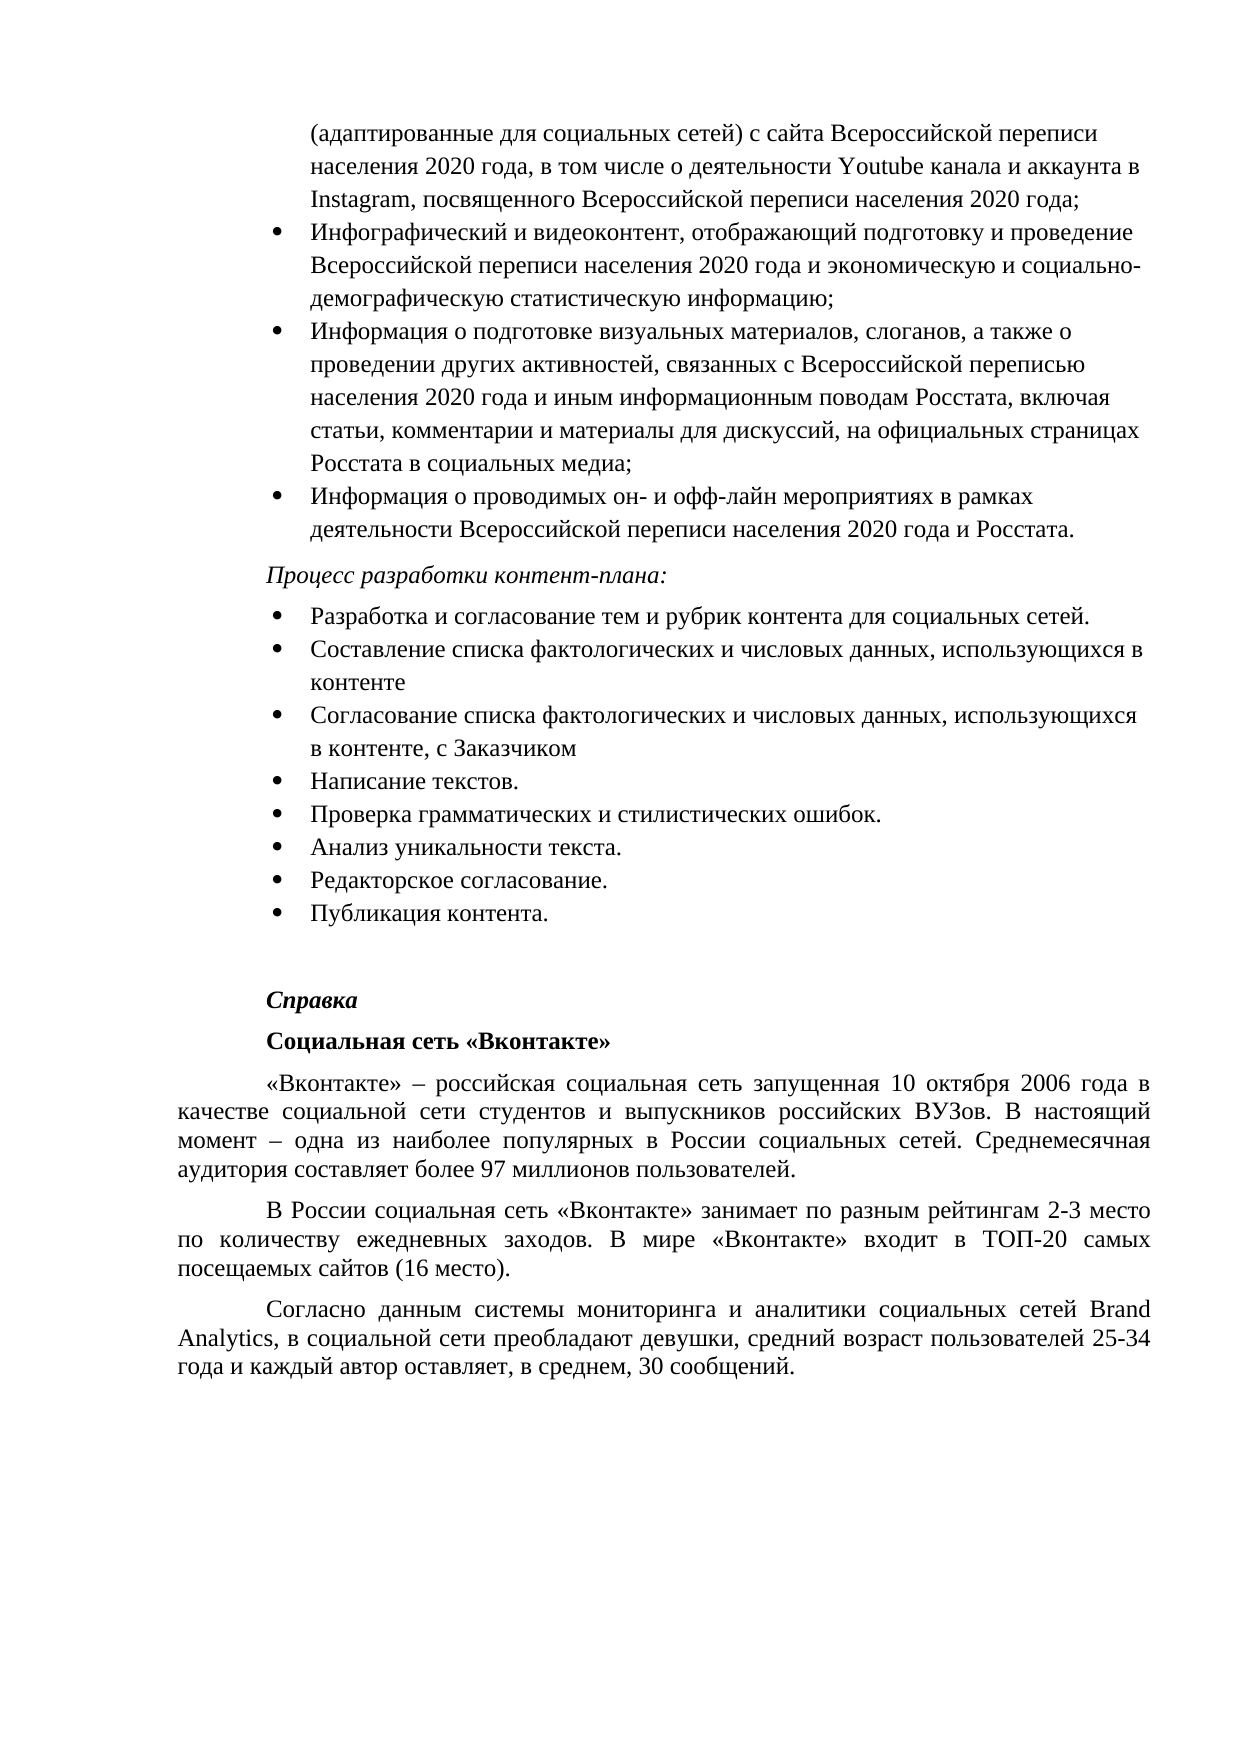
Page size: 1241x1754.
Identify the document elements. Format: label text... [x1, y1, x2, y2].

list Согласование списка фактологических и числовых данных, использующихся в контенте, с Заказчиком [273, 700, 1152, 762]
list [273, 118, 1152, 213]
list Публикация контента. [273, 898, 1152, 927]
list Написание текстов. [273, 766, 1152, 795]
list Редакторское согласование. [273, 865, 1152, 894]
text Процесс разработки контент-плана: [177, 560, 1152, 589]
text Справка [177, 985, 1152, 1014]
text В России социальная сеть «Вконтакте» занимает по разным рейтингам 2-3 место по количеству ежедневных заходов. В мире «Вконтакте» входит в ТОП-20 самых посещаемых сайтов (16 место). [177, 1195, 1152, 1281]
list Проверка грамматических и стилистических ошибок. [273, 799, 1152, 828]
list Анализ уникальности текста. [273, 832, 1152, 861]
list Составление списка фактологических и числовых данных, использующихся в контенте [273, 634, 1152, 696]
list Информация о проводимых он- и офф-лайн мероприятиях в рамках деятельности Всероссийской переписи населения 2020 года и Росстата. [273, 481, 1152, 543]
list Информация о подготовке визуальных материалов, слоганов, а также о проведении других активностей, связанных с Всероссийской переписью населения 2020 года и иным информационным поводам Росстата, включая статьи, комментарии и материалы для дискуссий, на официальных страницах Росстата в социальных медиа; [273, 316, 1152, 477]
text Согласно данным системы мониторинга и аналитики социальных сетей Brand Analytics, в социальной сети преобладают девушки, средний возраст пользователей 25-34 года и каждый автор оставляет, в среднем, 30 сообщений. [177, 1294, 1152, 1380]
text «Вконтакте» – российская социальная сеть запущенная 10 октября 2006 года в качестве социальной сети студентов и выпускников российских ВУЗов. В настоящий момент – одна из наиболее популярных в России социальных сетей. Среднемесячная аудитория составляет более 97 миллионов пользователей. [177, 1068, 1152, 1183]
list Разработка и согласование тем и рубрик контента для социальных сетей. [273, 601, 1152, 630]
list Инфографический и видеоконтент, отображающий подготовку и проведение Всероссийской переписи населения 2020 года и экономическую и социально-демографическую статистическую информацию; [273, 217, 1152, 312]
text Социальная сеть «Вконтакте» [177, 1026, 1152, 1055]
